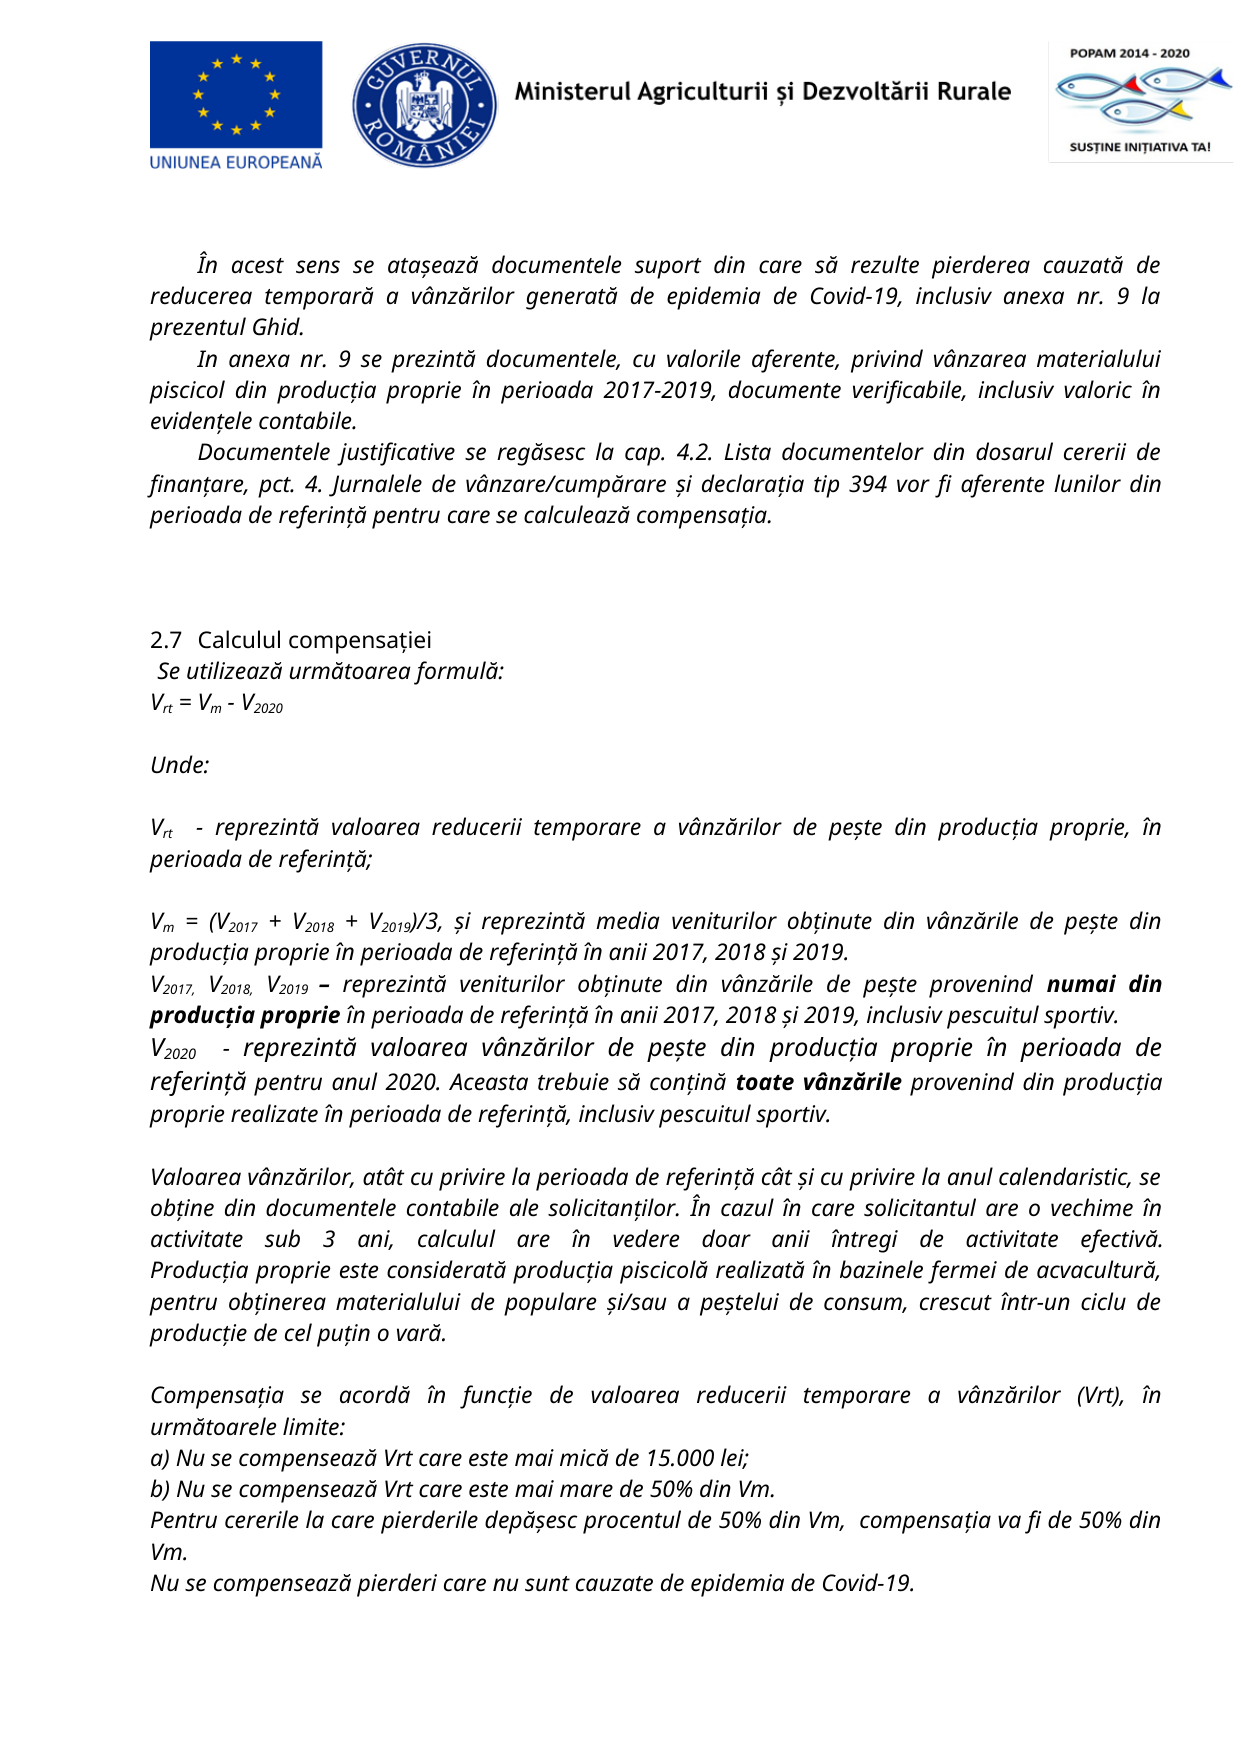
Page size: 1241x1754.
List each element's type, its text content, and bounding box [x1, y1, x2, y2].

text Se utilizează următoarea formulă: [150, 655, 1165, 686]
text Vm = (V2017 + V2018 + V2019)/3, și reprezintă media veniturilor obținute din vânzările de pește din producția proprie în perioada de referință în anii 2017, 2018 și 2019. [150, 905, 1165, 967]
text Vrt - reprezintă valoarea reducerii temporare a vânzărilor de pește din producția proprie, în perioada de referință; [150, 811, 1165, 874]
text V2020 - reprezintă valoarea vânzărilor de pește din producția proprie în perioada de referință pentru anul 2020. Aceasta trebuie să conțină toate vânzările provenind din producția proprie realizate în perioada de referință, inclusiv pescuitul sportiv. [150, 1030, 1165, 1129]
picture [150, 41, 1234, 170]
text Documentele justificative se regăsesc la cap. 4.2. Lista documentelor din dosarul cererii de finanțare, pct. 4. Jurnalele de vânzare/cumpărare și declarația tip 394 vor fi aferente lunilor din perioada de referință pentru care se calculează compensația. [150, 436, 1165, 530]
text Pentru cererile la care pierderile depășesc procentul de 50% din Vm, compensația va fi de 50% din Vm. [150, 1504, 1165, 1567]
text În acest sens se ataşează documentele suport din care să rezulte pierderea cauzată de reducerea temporară a vânzărilor generată de epidemia de Covid-19, inclusiv anexa nr. 9 la prezentul Ghid. [150, 249, 1165, 342]
text b) Nu se compensează Vrt care este mai mare de 50% din Vm. [150, 1473, 1165, 1504]
list Calculul compensației [150, 624, 1165, 655]
text In anexa nr. 9 se prezintă documentele, cu valorile aferente, privind vânzarea materialului piscicol din producția proprie în perioada 2017-2019, documente verificabile, inclusiv valoric în evidențele contabile. [150, 342, 1165, 436]
text Valoarea vânzărilor, atât cu privire la perioada de referință cât și cu privire la anul calendaristic, se obține din documentele contabile ale solicitanților. În cazul în care solicitantul are o vechime în activitate sub 3 ani, calculul are în vedere doar anii întregi de activitate efectivă. Producția proprie este considerată producția piscicolă realizată în bazinele fermei de acvacultură, pentru obținerea materialului de populare și/sau a peștelui de consum, crescut într-un ciclu de producție de cel puțin o vară. [150, 1161, 1165, 1348]
text Compensația se acordă în funcție de valoarea reducerii temporare a vânzărilor (Vrt), în următoarele limite: [150, 1379, 1165, 1442]
text Vrt = Vm - V2020 [150, 686, 1165, 717]
text V2017, V2018, V2019 – reprezintă veniturilor obținute din vânzările de pește provenind numai din producția proprie în perioada de referință în anii 2017, 2018 și 2019, inclusiv pescuitul sportiv. [150, 967, 1165, 1030]
text Nu se compensează pierderi care nu sunt cauzate de epidemia de Covid-19. [150, 1567, 1165, 1598]
text a) Nu se compensează Vrt care este mai mică de 15.000 lei; [150, 1442, 1165, 1473]
text Unde: [150, 749, 1165, 780]
